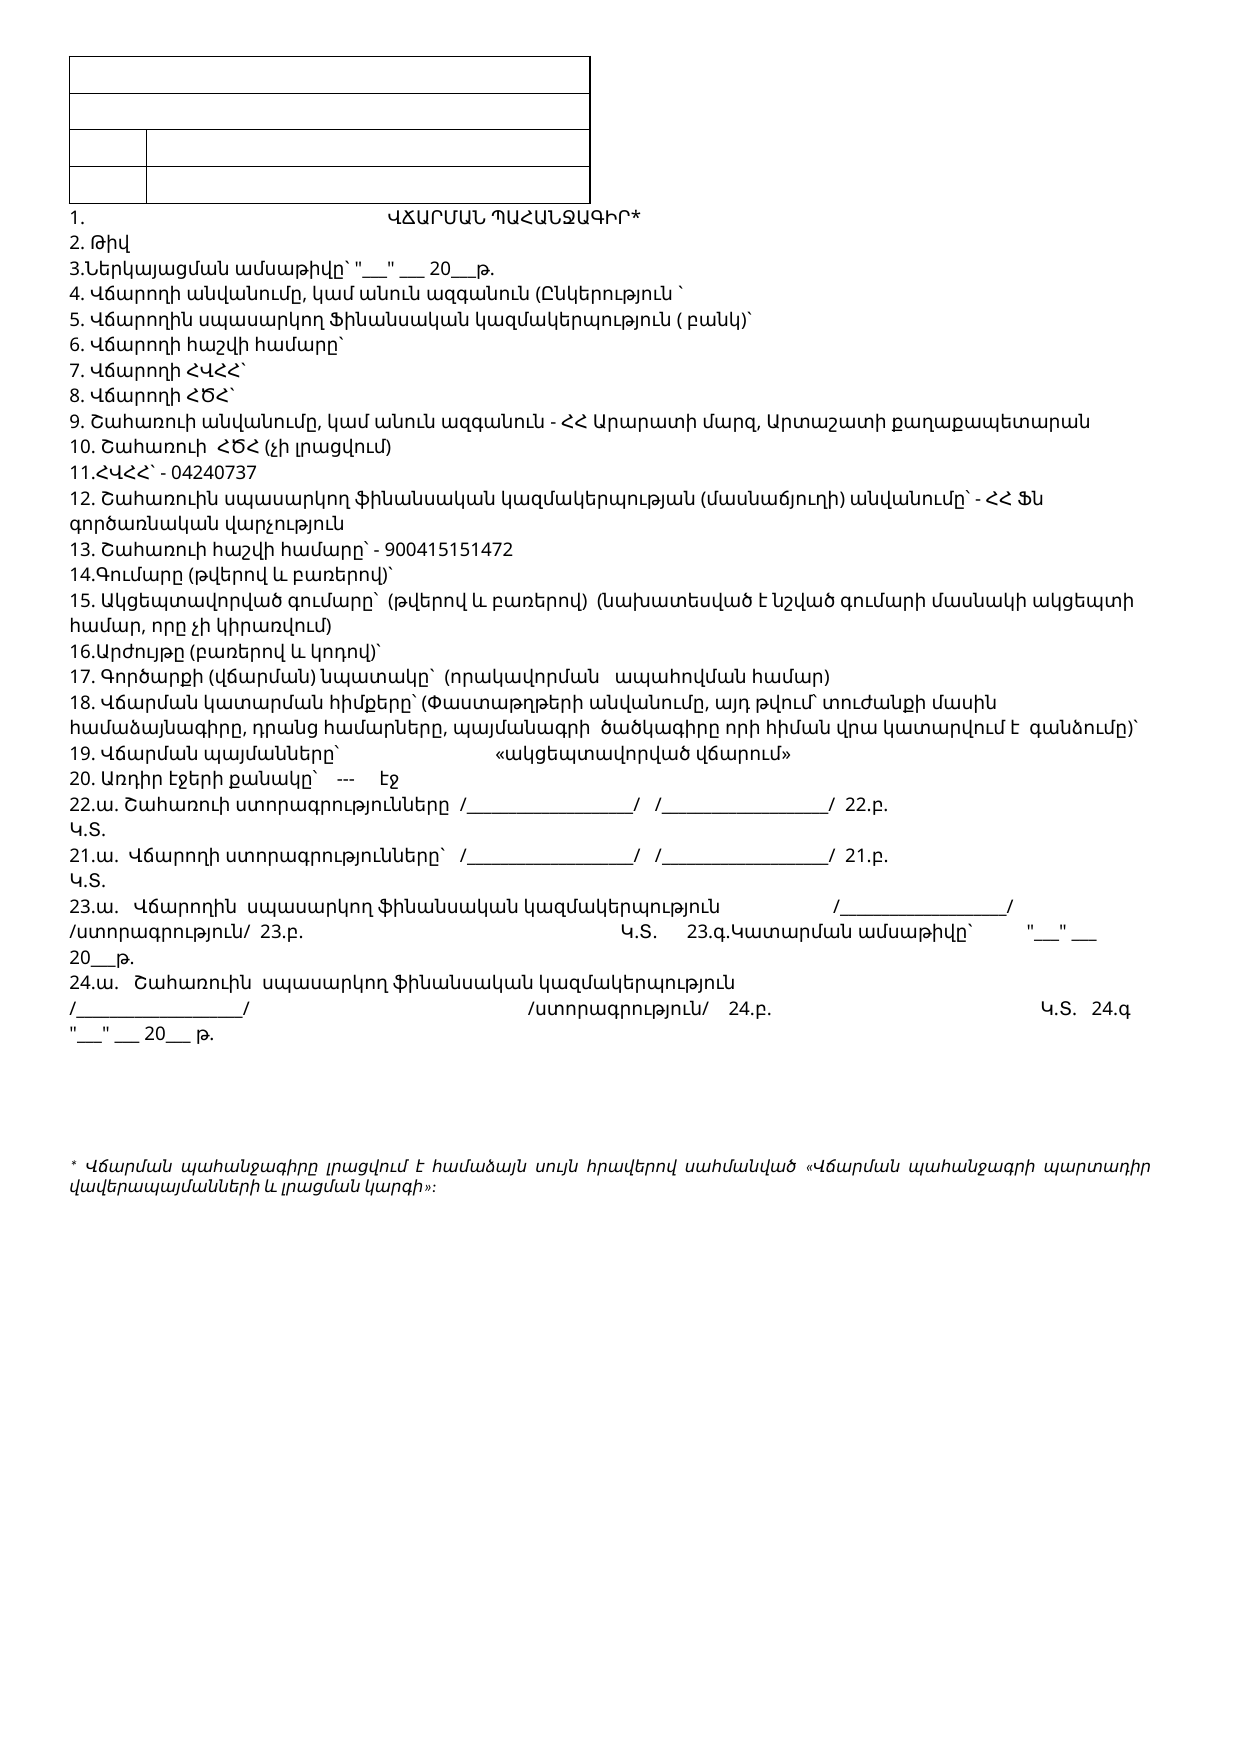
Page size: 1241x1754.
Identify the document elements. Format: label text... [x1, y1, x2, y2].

text * Վճարման պահանջագիրը լրացվում է համաձայն սույն հրավերով սահմանված «Վճարման պահանջագրի պարտադիր վավերապայմանների և լրացման կարգի»: [69, 1156, 1152, 1197]
